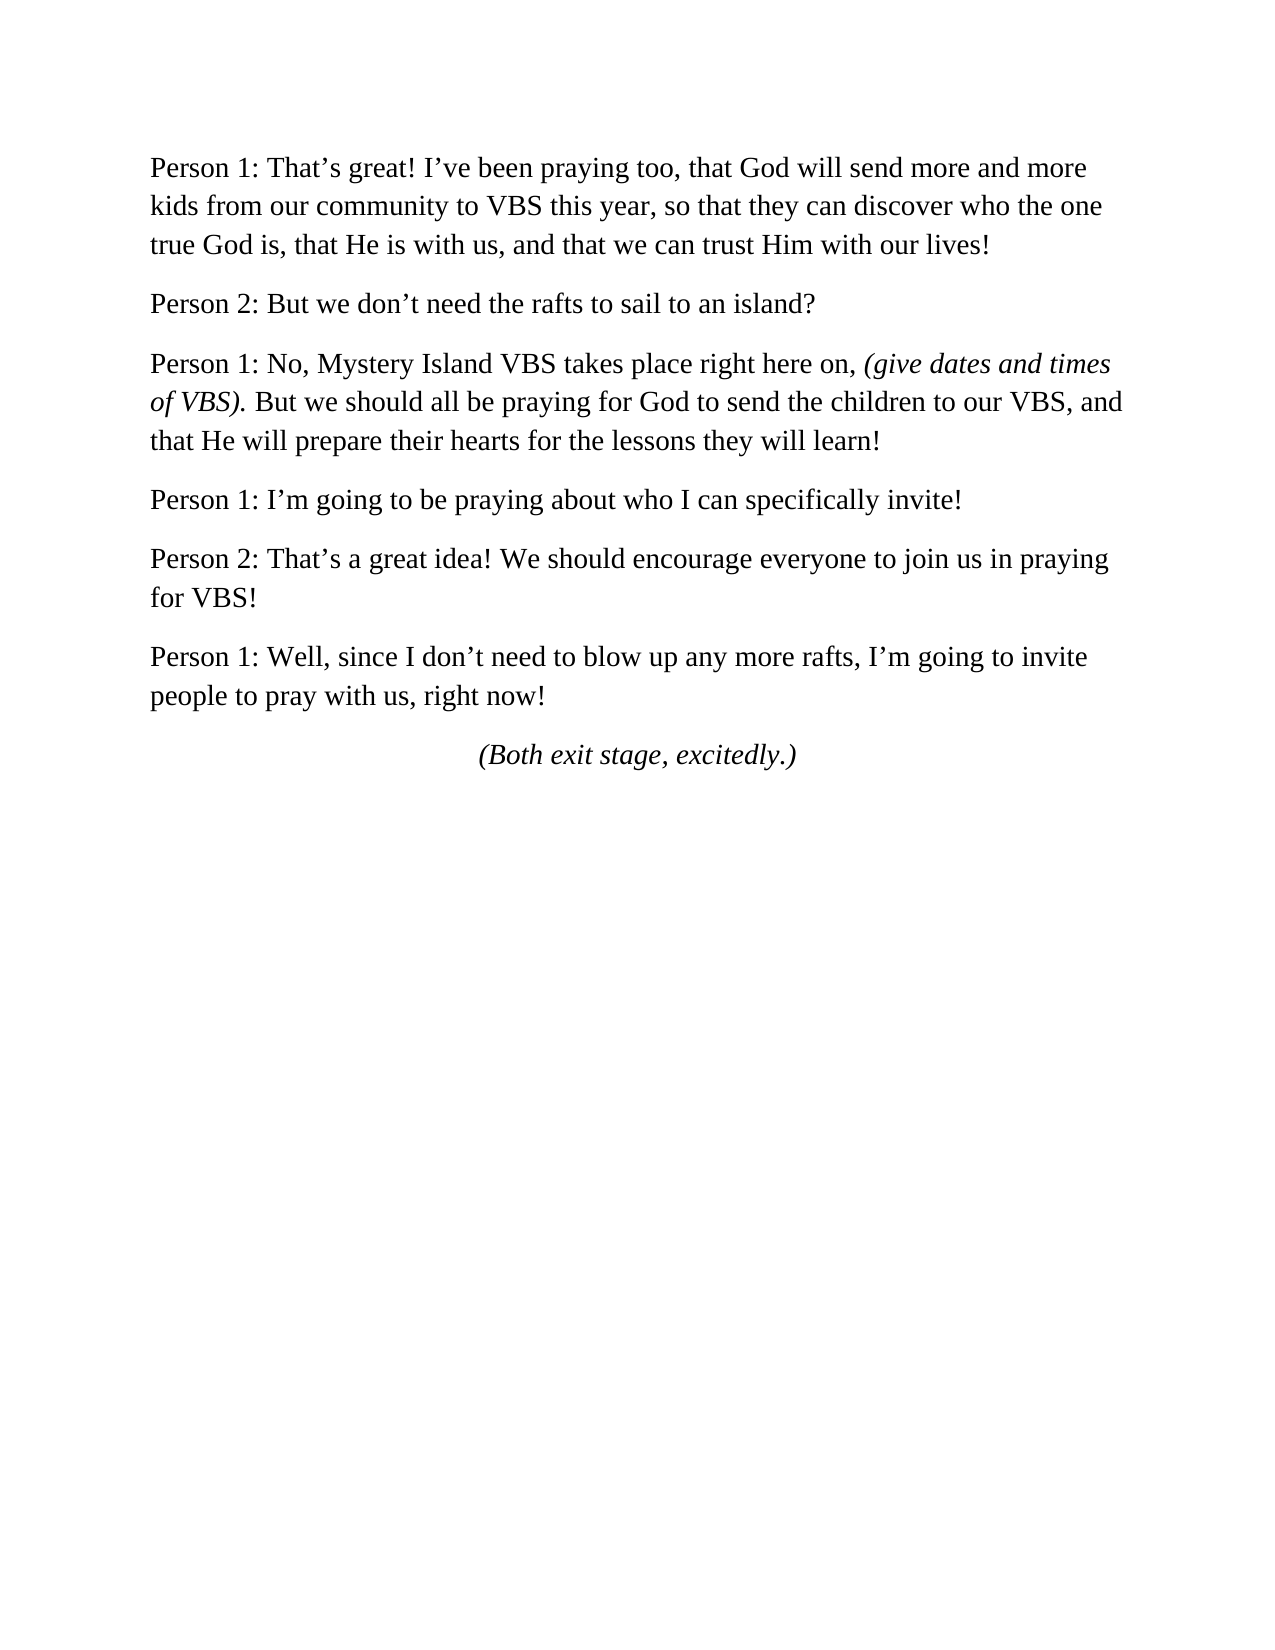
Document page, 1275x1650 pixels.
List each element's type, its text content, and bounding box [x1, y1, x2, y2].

text (Both exit stage, excitedly.) [150, 737, 1125, 771]
text Person 1: That’s great! I’ve been praying too, that God will send more and more kids from our community to VBS this year, so that they can discover who the one true God is, that He is with us, and that we can trust Him with our lives! [150, 150, 1125, 261]
text Person 2: That’s a great idea! We should encourage everyone to join us in praying for VBS! [150, 542, 1125, 614]
text Person 1: Well, since I don’t need to blow up any more rafts, I’m going to invite people to pray with us, right now! [150, 639, 1125, 712]
text Person 1: No, Mystery Island VBS takes place right here on, (give dates and times of VBS). But we should all be praying for God to send the children to our VBS, and that He will prepare their hearts for the lessons they will learn! [150, 346, 1125, 456]
text Person 1: I’m going to be praying about who I can specifically invite! [150, 482, 1125, 516]
text Person 2: But we don’t need the rafts to sail to an island? [150, 286, 1125, 320]
